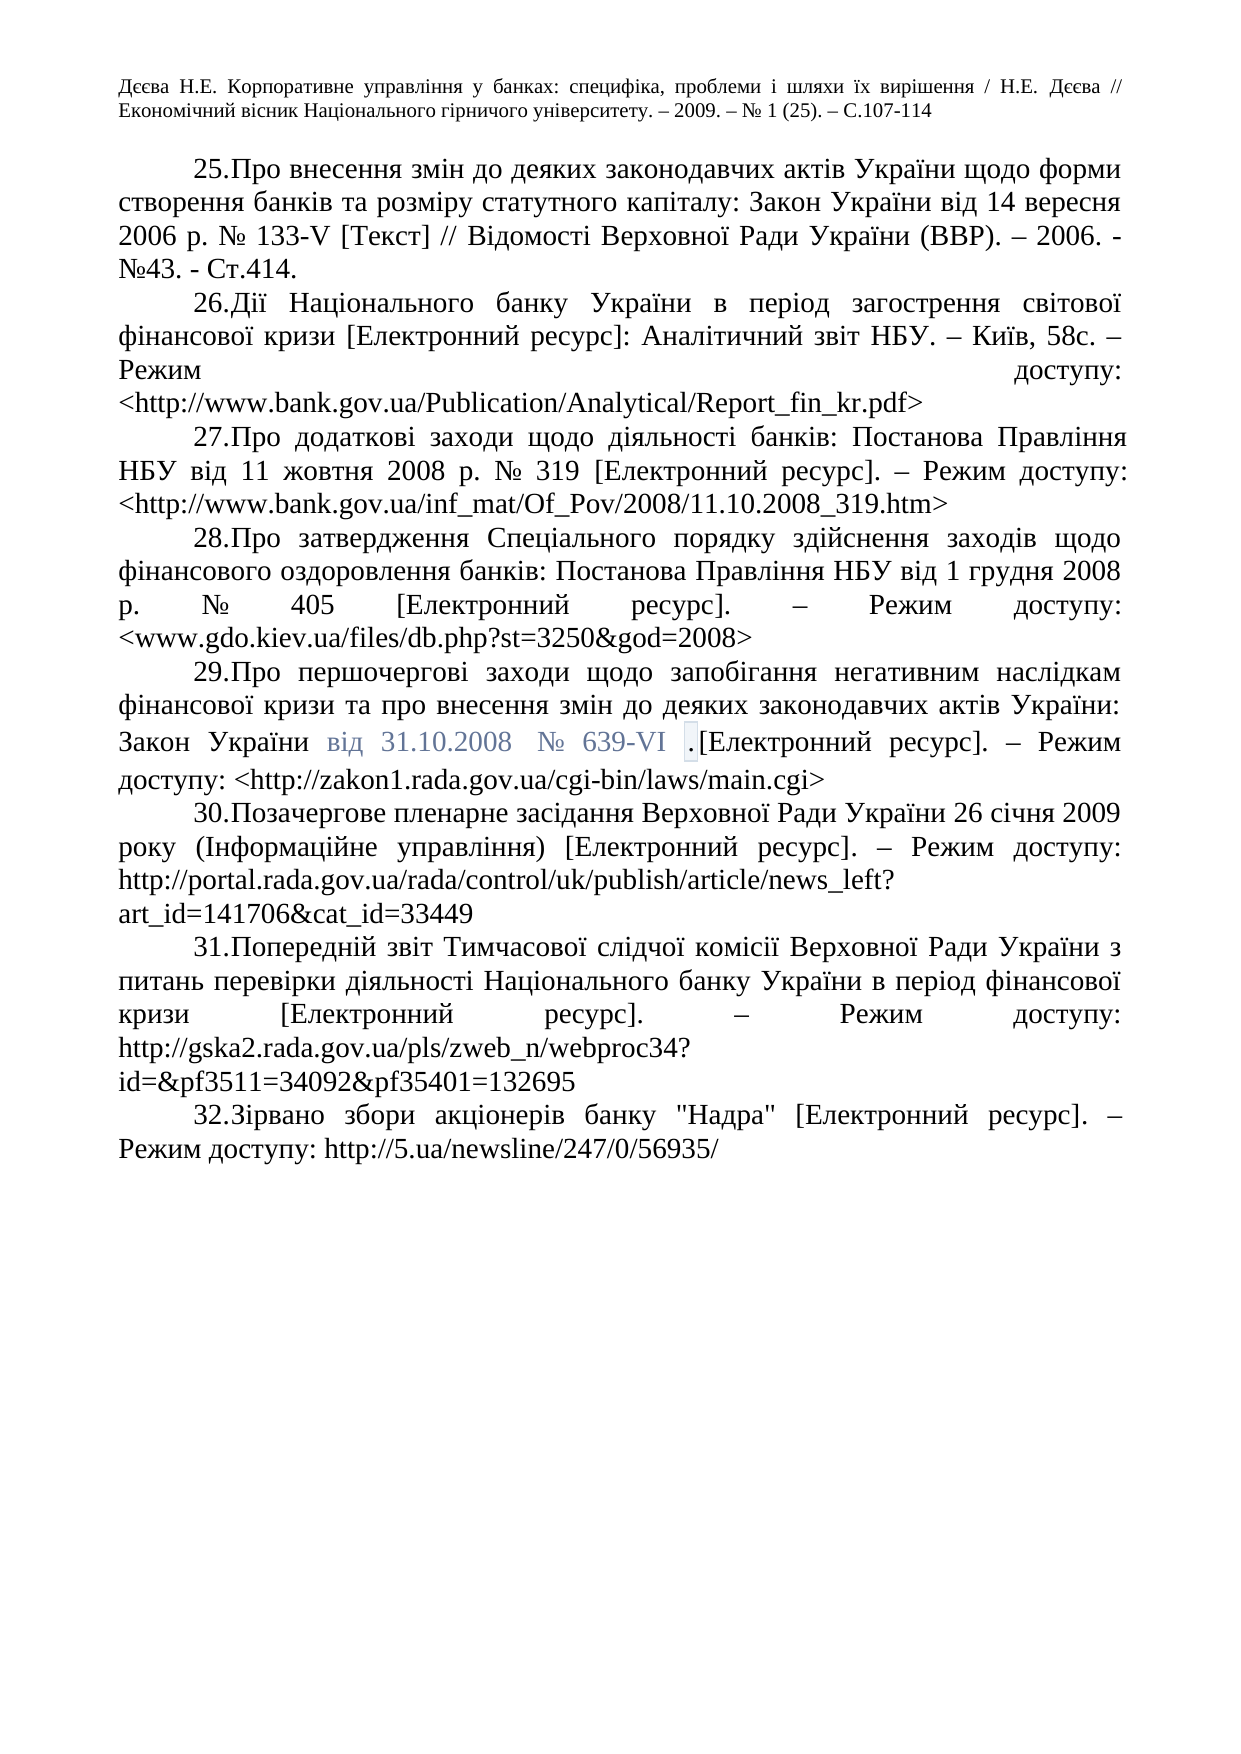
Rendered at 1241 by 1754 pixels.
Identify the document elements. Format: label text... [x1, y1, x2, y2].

list Дії Національного банку України в період загострення світової фінансової кризи [Електронний ресурс]: Аналітичний звіт НБУ. – Київ, 58с. – Режим доступу: <http://www.bank.gov.ua/Publication/Analytical/Report_fin_kr.pdf> [118, 285, 1122, 419]
list Позачергове пленарне засідання Верховної Ради України 26 січня 2009 року (Інформаційне управління) [Електронний ресурс]. – Режим доступу: http://portal.rada.gov.ua/rada/control/uk/publish/article/news_left?art_id=141706&cat_id=33449 [118, 795, 1122, 929]
list Про додаткові заходи щодо діяльності банків: Постанова Правління НБУ від 11 жовтня 2008 р. № 319 [Електронний ресурс]. – Режим доступу: <http://www.bank.gov.ua/inf_mat/Of_Pov/2008/11.10.2008_319.htm> [118, 419, 1128, 520]
list Попередній звіт Тимчасової слідчої комісії Верховної Ради України з питань перевірки діяльності Національного банку України в період фінансової кризи [Електронний ресурс]. – Режим доступу: http://gska2.rada.gov.ua/pls/zweb_n/webproc34?id=&pf3511=34092&pf35401=132695 [118, 929, 1122, 1097]
list Про внесення змін до деяких законодавчих актів України щодо форми створення банків та розміру статутного капіталу: Закон України від 14 вересня 2006 р. № 133-V [Текст] // Відомості Верховної Ради України (ВВР). – 2006. - №43. - Ст.414. [118, 151, 1122, 285]
list Про затвердження Спеціального порядку здійснення заходів щодо фінансового оздоровлення банків: Постанова Правління НБУ від 1 грудня 2008 р. № 405 [Електронний ресурс]. – Режим доступу: <www.gdo.kiev.ua/files/db.php?st=3250&god=2008> [118, 520, 1122, 654]
list Зірвано збори акціонерів банку "Надра" [Електронний ресурс]. – Режим доступу: http://5.ua/newsline/247/0/56935/ [118, 1097, 1122, 1164]
list Про першочергові заходи щодо запобігання негативним наслідкам фінансової кризи та про внесення змін до деяких законодавчих актів України: Закон України вiд 31.10.2008 № 639-VI .[Електронний ресурс]. – Режим доступу: <http://zakon1.rada.gov.ua/cgi-bin/laws/main.cgi> [118, 654, 1122, 795]
